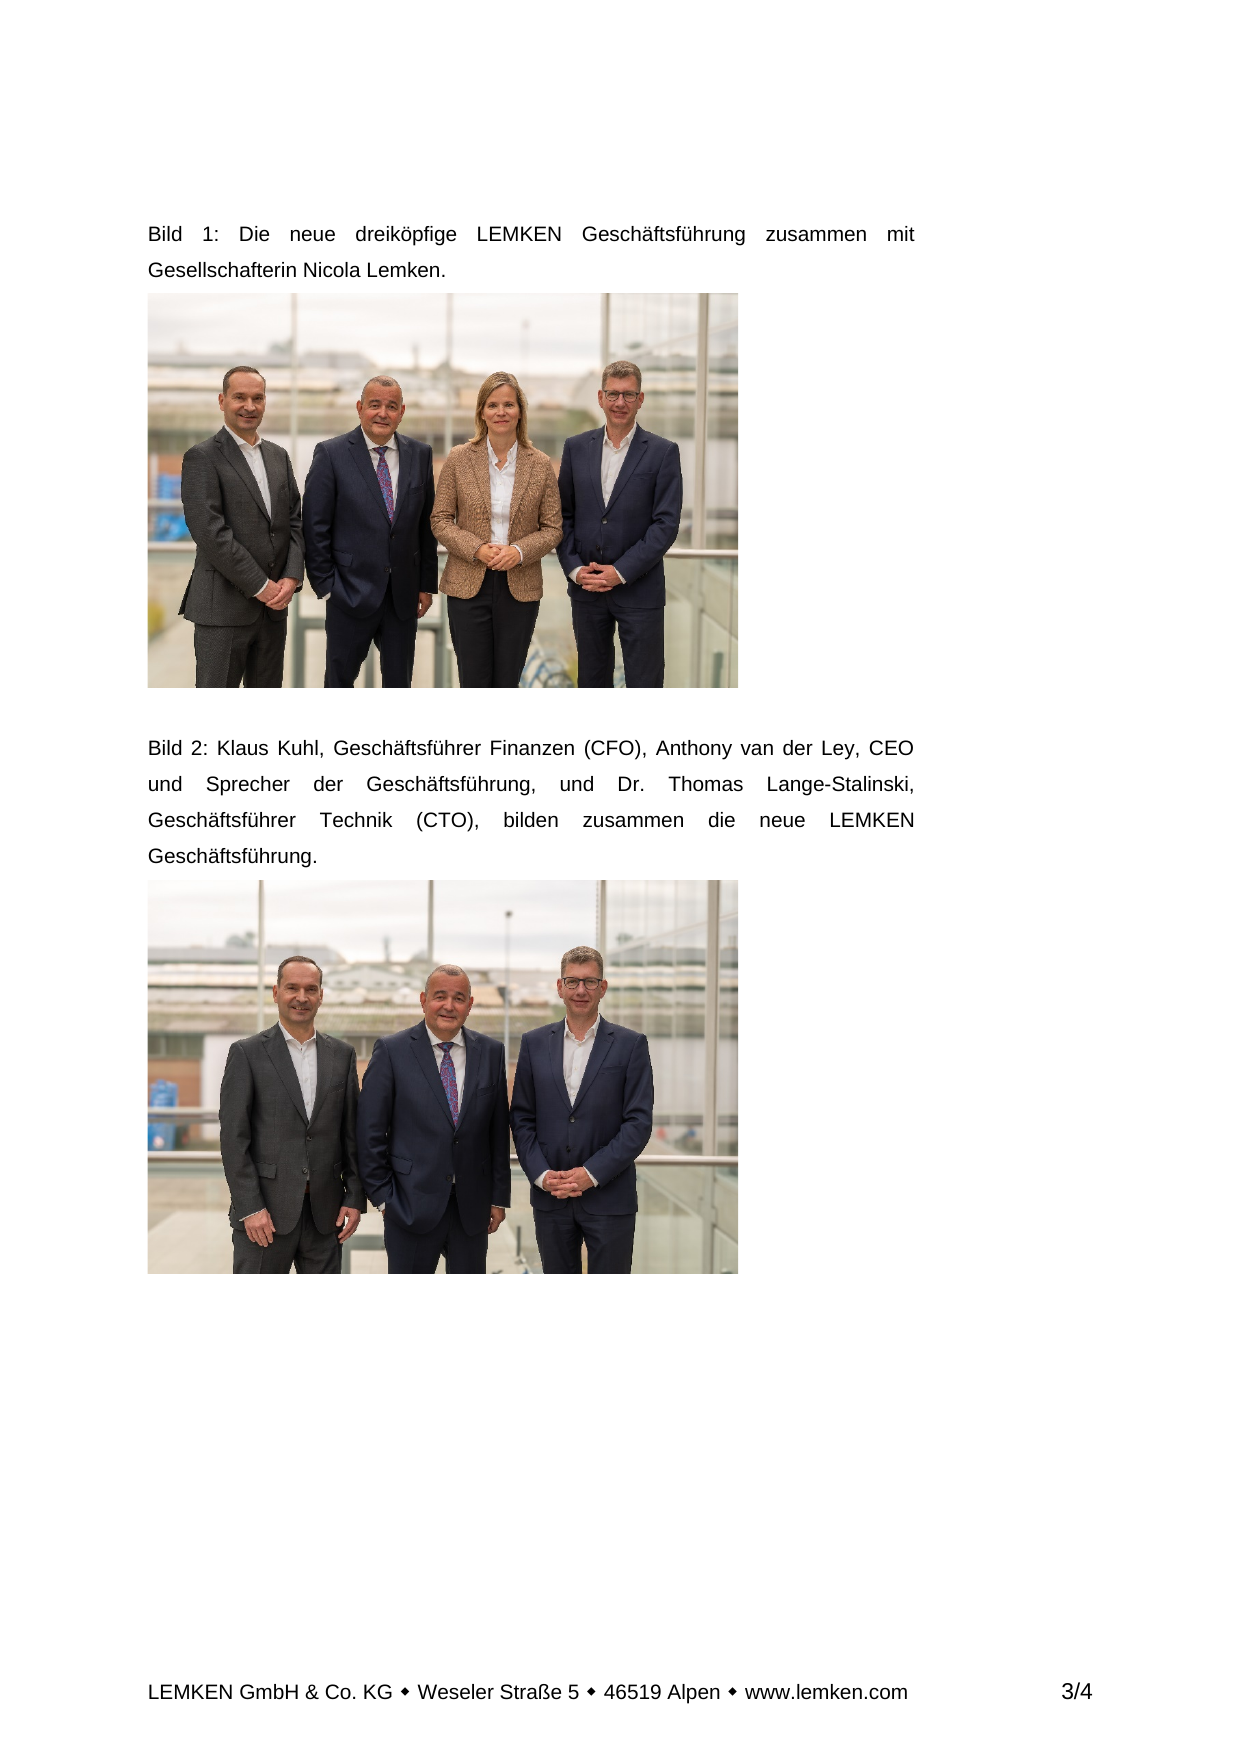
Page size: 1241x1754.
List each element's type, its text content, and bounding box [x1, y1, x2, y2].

text Bild 1: Die neue dreiköpfige LEMKEN Geschäftsführung zusammen mit Gesellschafterin Nicola Lemken. [148, 222, 916, 281]
text Bild 2: Klaus Kuhl, Geschäftsführer Finanzen (CFO), Anthony van der Ley, CEO und Sprecher der Geschäftsführung, und Dr. Thomas Lange-Stalinski, Geschäftsführer Technik (CTO), bilden zusammen die neue LEMKEN Geschäftsführung. [148, 736, 916, 868]
picture [147, 880, 739, 1274]
picture [147, 293, 739, 688]
